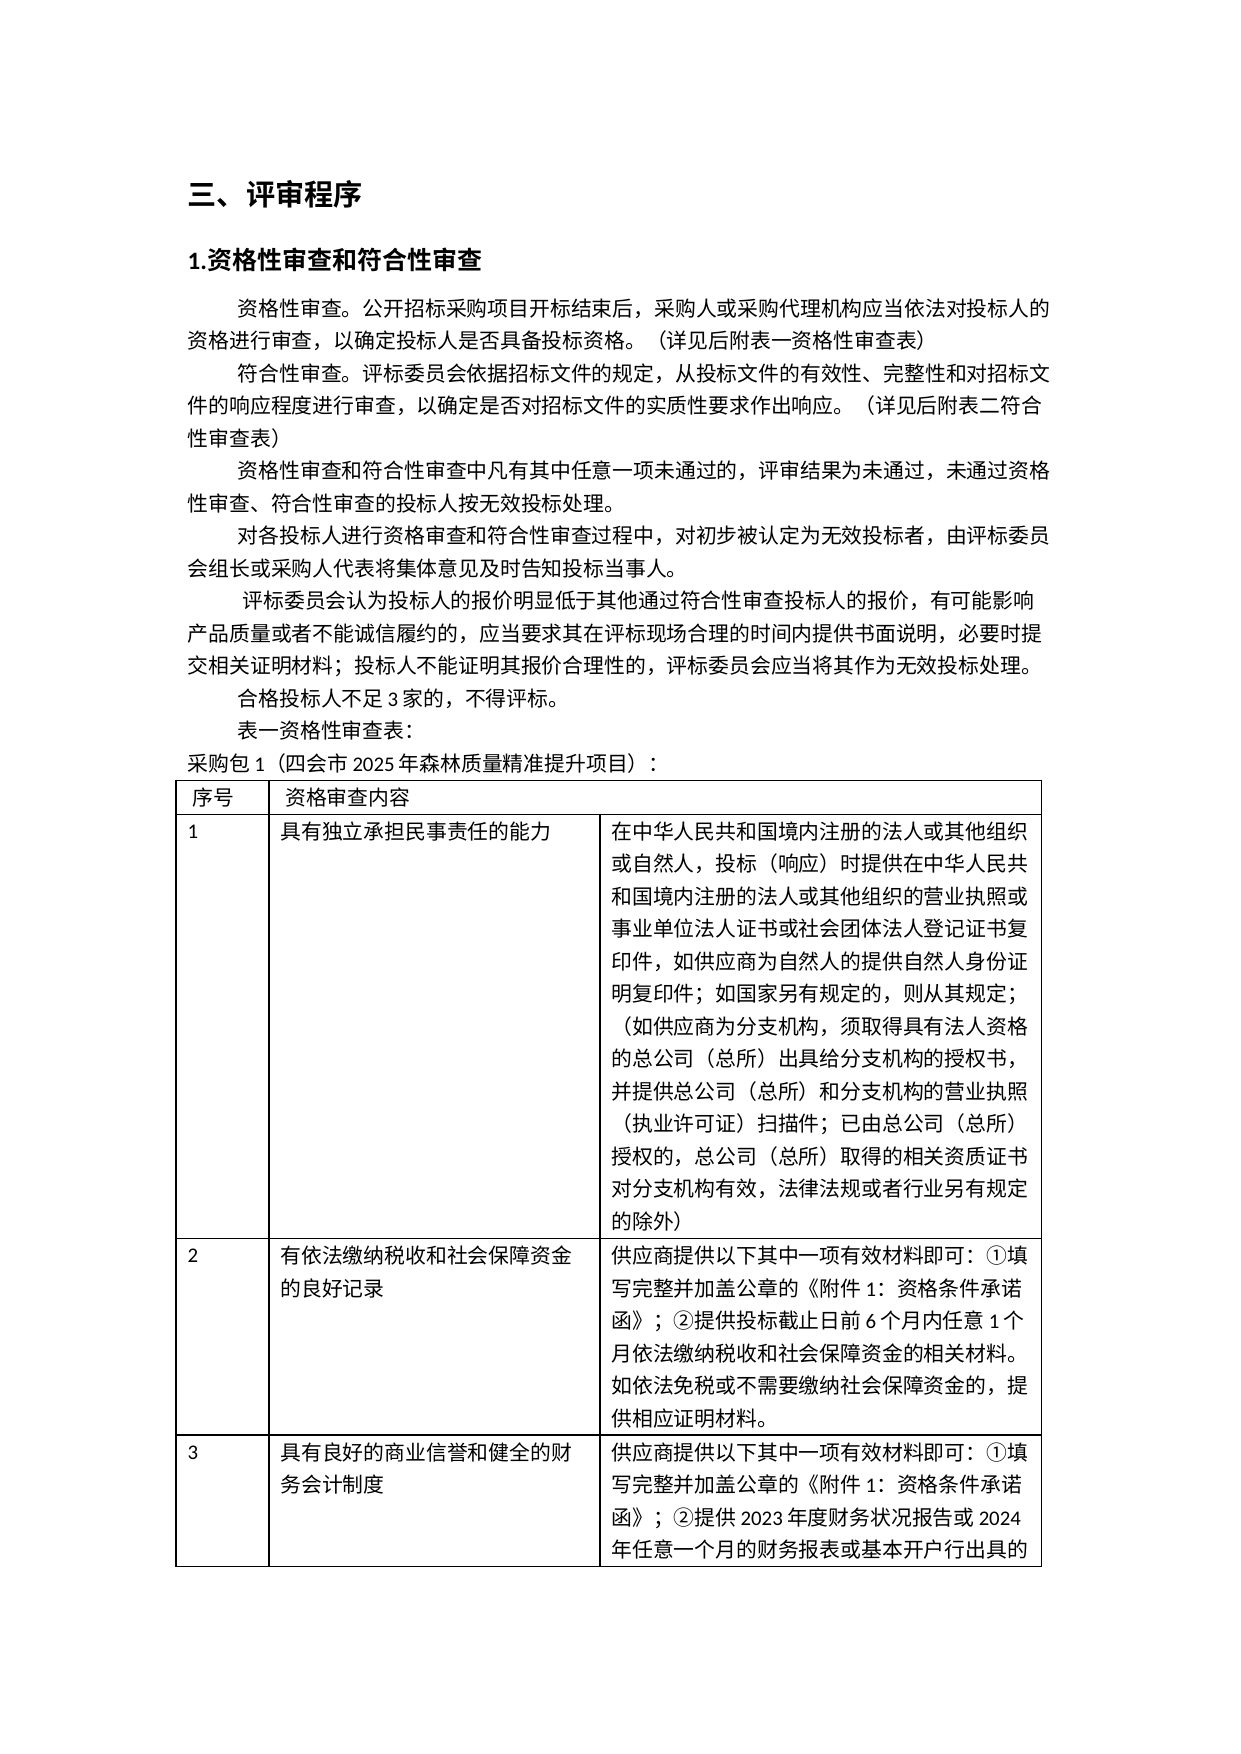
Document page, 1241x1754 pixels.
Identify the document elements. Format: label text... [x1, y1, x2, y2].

text 表一资格性审查表： [187, 714, 1053, 747]
table_cell 3 [177, 1436, 268, 1566]
text 三、评审程序 [187, 162, 1053, 227]
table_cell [601, 1436, 1041, 1566]
text 资格性审查。公开招标采购项目开标结束后，采购人或采购代理机构应当依法对投标人的资格进行审查，以确定投标人是否具备投标资格。（详见后附表一资格性审查表） [187, 292, 1053, 357]
text 1.资格性审查和符合性审查 [187, 227, 1053, 292]
table_cell 供应商提供以下其中一项有效材料即可：①填写完整并加盖公章的《附件1：资格条件承诺函》；②提供投标截止日前6个月内任意1个月依法缴纳税收和社会保障资金的相关材料。如依法免税或不需要缴纳社会保障资金的，提供相应证明材料。 [601, 1239, 1041, 1434]
text 合格投标人不足3家的，不得评标。 [187, 682, 1053, 714]
table_cell 2 [177, 1239, 268, 1434]
table_cell 具有独立承担民事责任的能力 [270, 815, 599, 1238]
text 符合性审查。评标委员会依据招标文件的规定，从投标文件的有效性、完整性和对招标文件的响应程度进行审查，以确定是否对招标文件的实质性要求作出响应。（详见后附表二符合性审查表） [187, 357, 1053, 454]
text 采购包1（四会市2025年森林质量精准提升项目）： [187, 747, 1053, 779]
text 评标委员会认为投标人的报价明显低于其他通过符合性审查投标人的报价，有可能影响产品质量或者不能诚信履约的，应当要求其在评标现场合理的时间内提供书面说明，必要时提交相关证明材料；投标人不能证明其报价合理性的，评标委员会应当将其作为无效投标处理。 [187, 584, 1053, 682]
text 对各投标人进行资格审查和符合性审查过程中，对初步被认定为无效投标者，由评标委员会组长或采购人代表将集体意见及时告知投标当事人。 [187, 519, 1053, 584]
table_cell 在中华人民共和国境内注册的法人或其他组织或自然人，投标（响应）时提供在中华人民共和国境内注册的法人或其他组织的营业执照或事业单位法人证书或社会团体法人登记证书复印件，如供应商为自然人的提供自然人身份证明复印件；如国家另有规定的，则从其规定；（如供应商为分支机构，须取得具有法人资格的总公司（总所）出具给分支机构的授权书，并提供总公司（总所）和分支机构的营业执照（执业许可证）扫描件；已由总公司（总所）授权的，总公司（总所）取得的相关资质证书对分支机构有效，法律法规或者行业另有规定的除外） [601, 815, 1041, 1238]
text 资格性审查和符合性审查中凡有其中任意一项未通过的，评审结果为未通过，未通过资格性审查、符合性审查的投标人按无效投标处理。 [187, 454, 1053, 519]
table_cell 有依法缴纳税收和社会保障资金的良好记录 [270, 1239, 599, 1434]
table_cell 具有良好的商业信誉和健全的财务会计制度 [270, 1436, 599, 1566]
table_cell 1 [177, 815, 268, 1238]
table_header 资格审查内容 [270, 781, 1041, 813]
table_header 序号 [177, 781, 268, 813]
